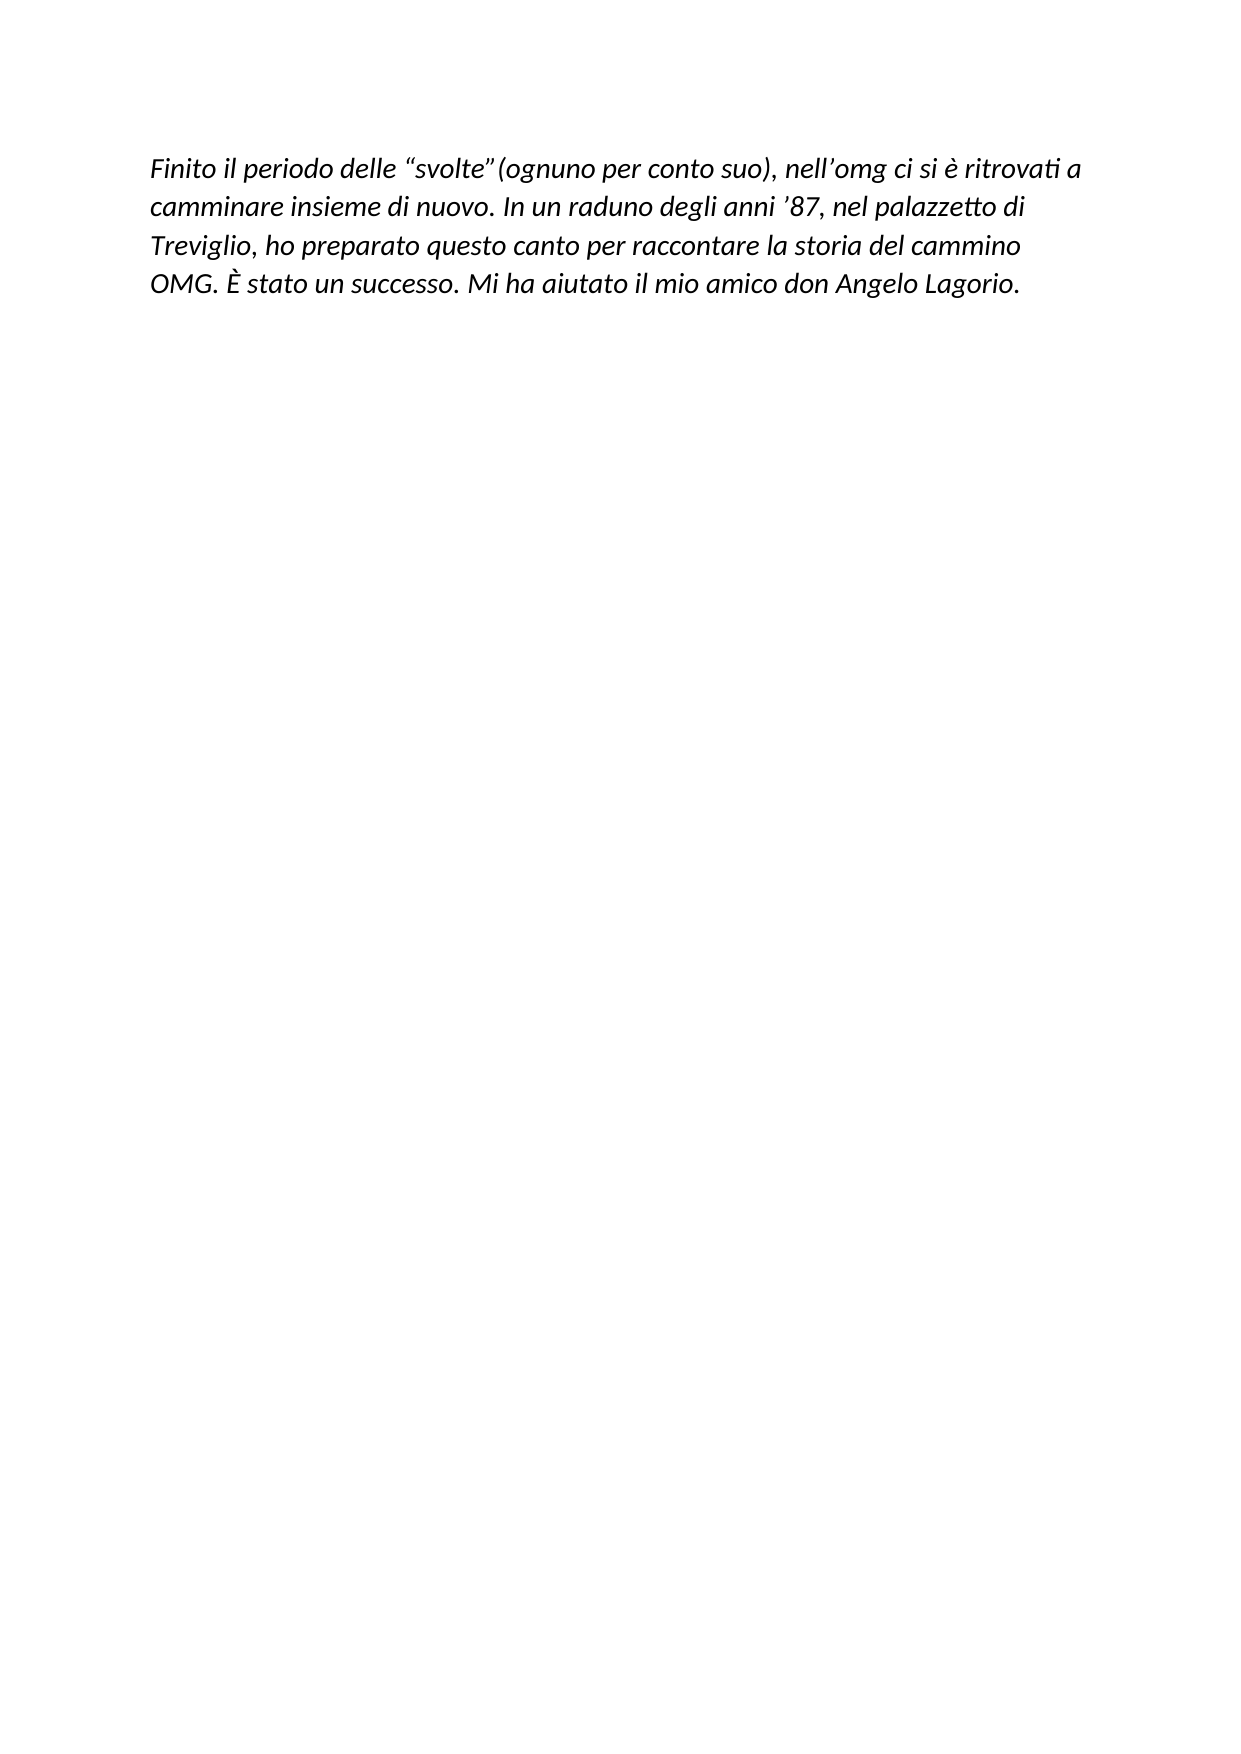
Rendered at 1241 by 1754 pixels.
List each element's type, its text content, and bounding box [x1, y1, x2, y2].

text Finito il periodo delle “svolte”(ognuno per conto suo), nell’omg ci si è ritrovati a camminare insieme di nuovo. In un raduno degli anni ’87, nel palazzetto di Treviglio, ho preparato questo canto per raccontare la storia del cammino OMG. È stato un successo. Mi ha aiutato il mio amico don Angelo Lagorio. [150, 150, 1090, 301]
